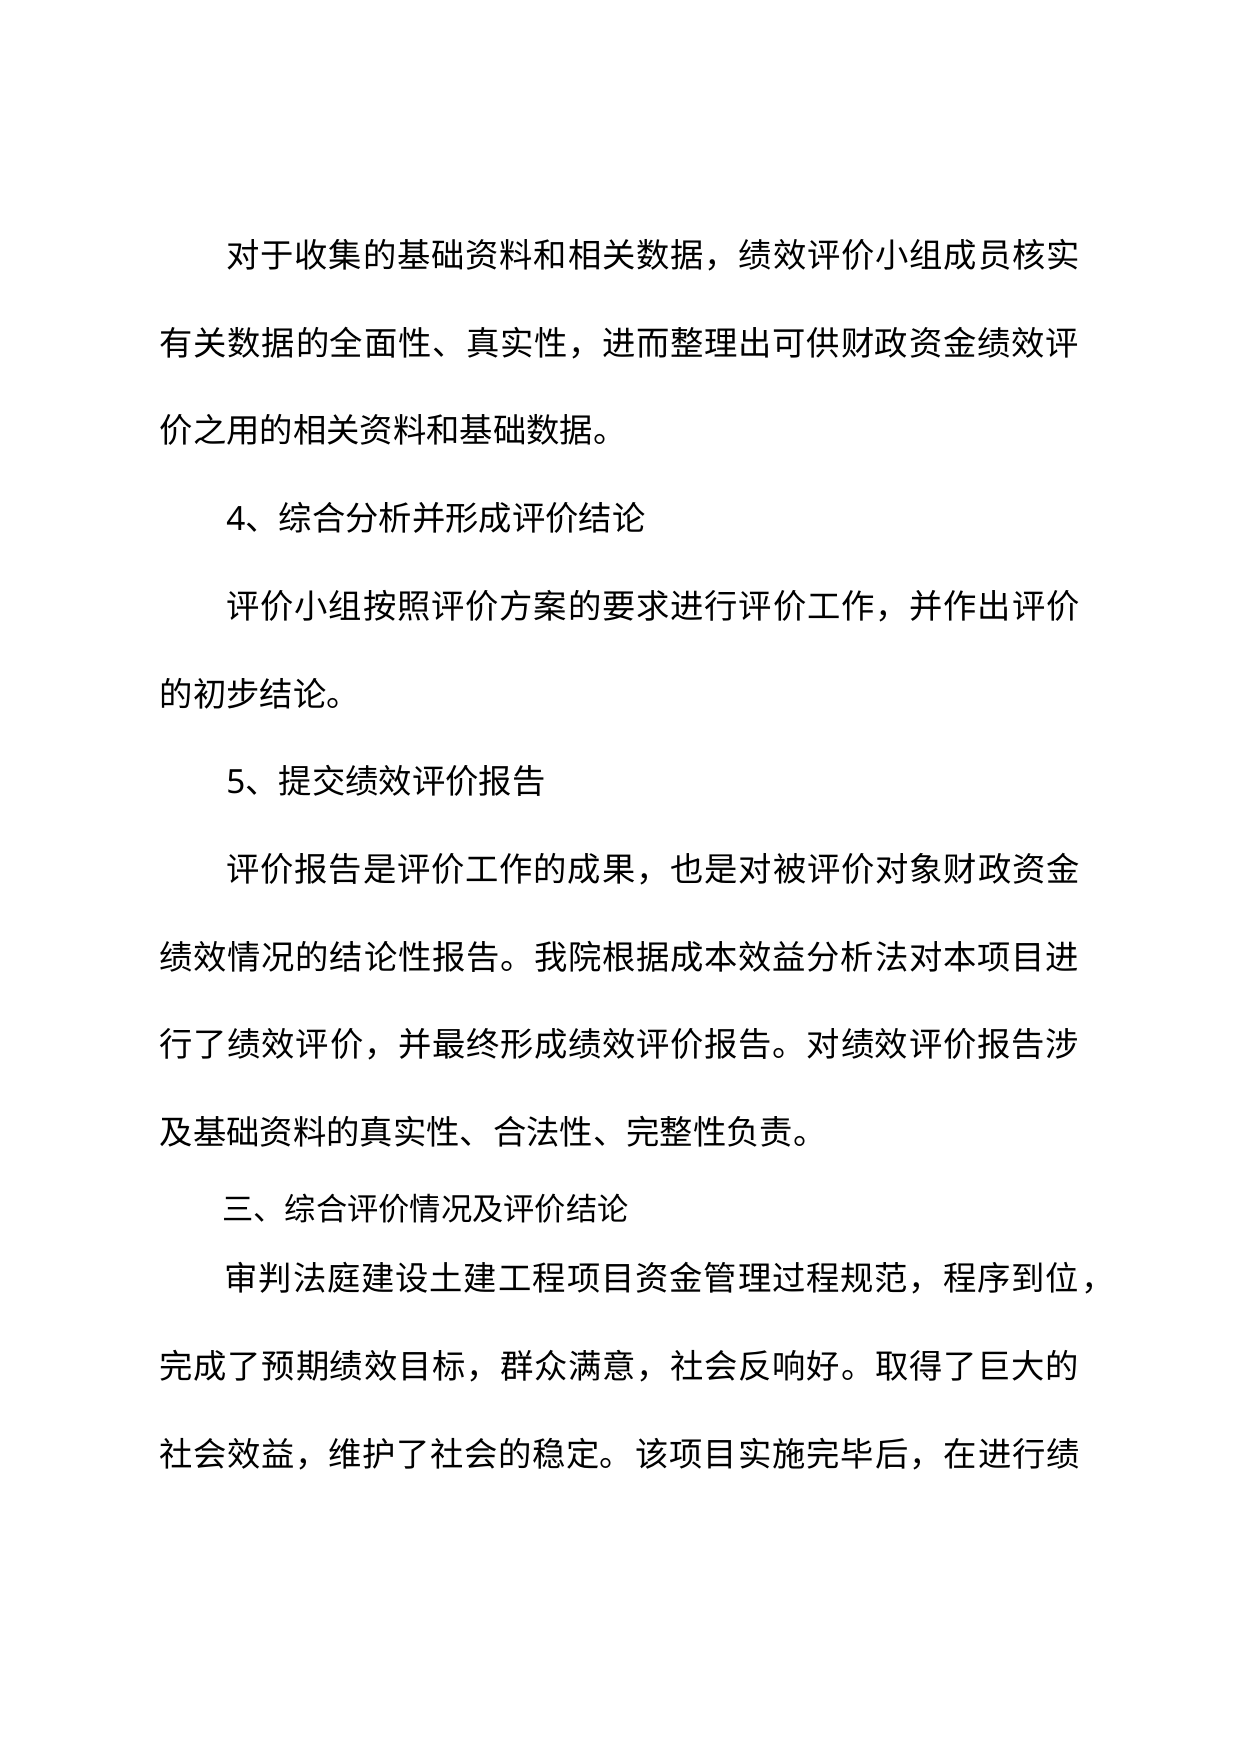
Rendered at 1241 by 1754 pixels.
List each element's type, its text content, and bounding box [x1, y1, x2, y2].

text 4、综合分析并形成评价结论 [159, 472, 1081, 560]
text 评价小组按照评价方案的要求进行评价工作，并作出评价的初步结论。 [159, 560, 1081, 735]
text 对于收集的基础资料和相关数据，绩效评价小组成员核实有关数据的全面性、真实性，进而整理出可供财政资金绩效评价之用的相关资料和基础数据。 [159, 209, 1081, 472]
text 评价报告是评价工作的成果，也是对被评价对象财政资金绩效情况的结论性报告。我院根据成本效益分析法对本项目进行了绩效评价，并最终形成绩效评价报告。对绩效评价报告涉及基础资料的真实性、合法性、完整性负责。 [159, 823, 1081, 1174]
list 综合评价情况及评价结论 [159, 1174, 1081, 1232]
text 5、提交绩效评价报告 [159, 735, 1081, 823]
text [159, 1232, 1081, 1495]
